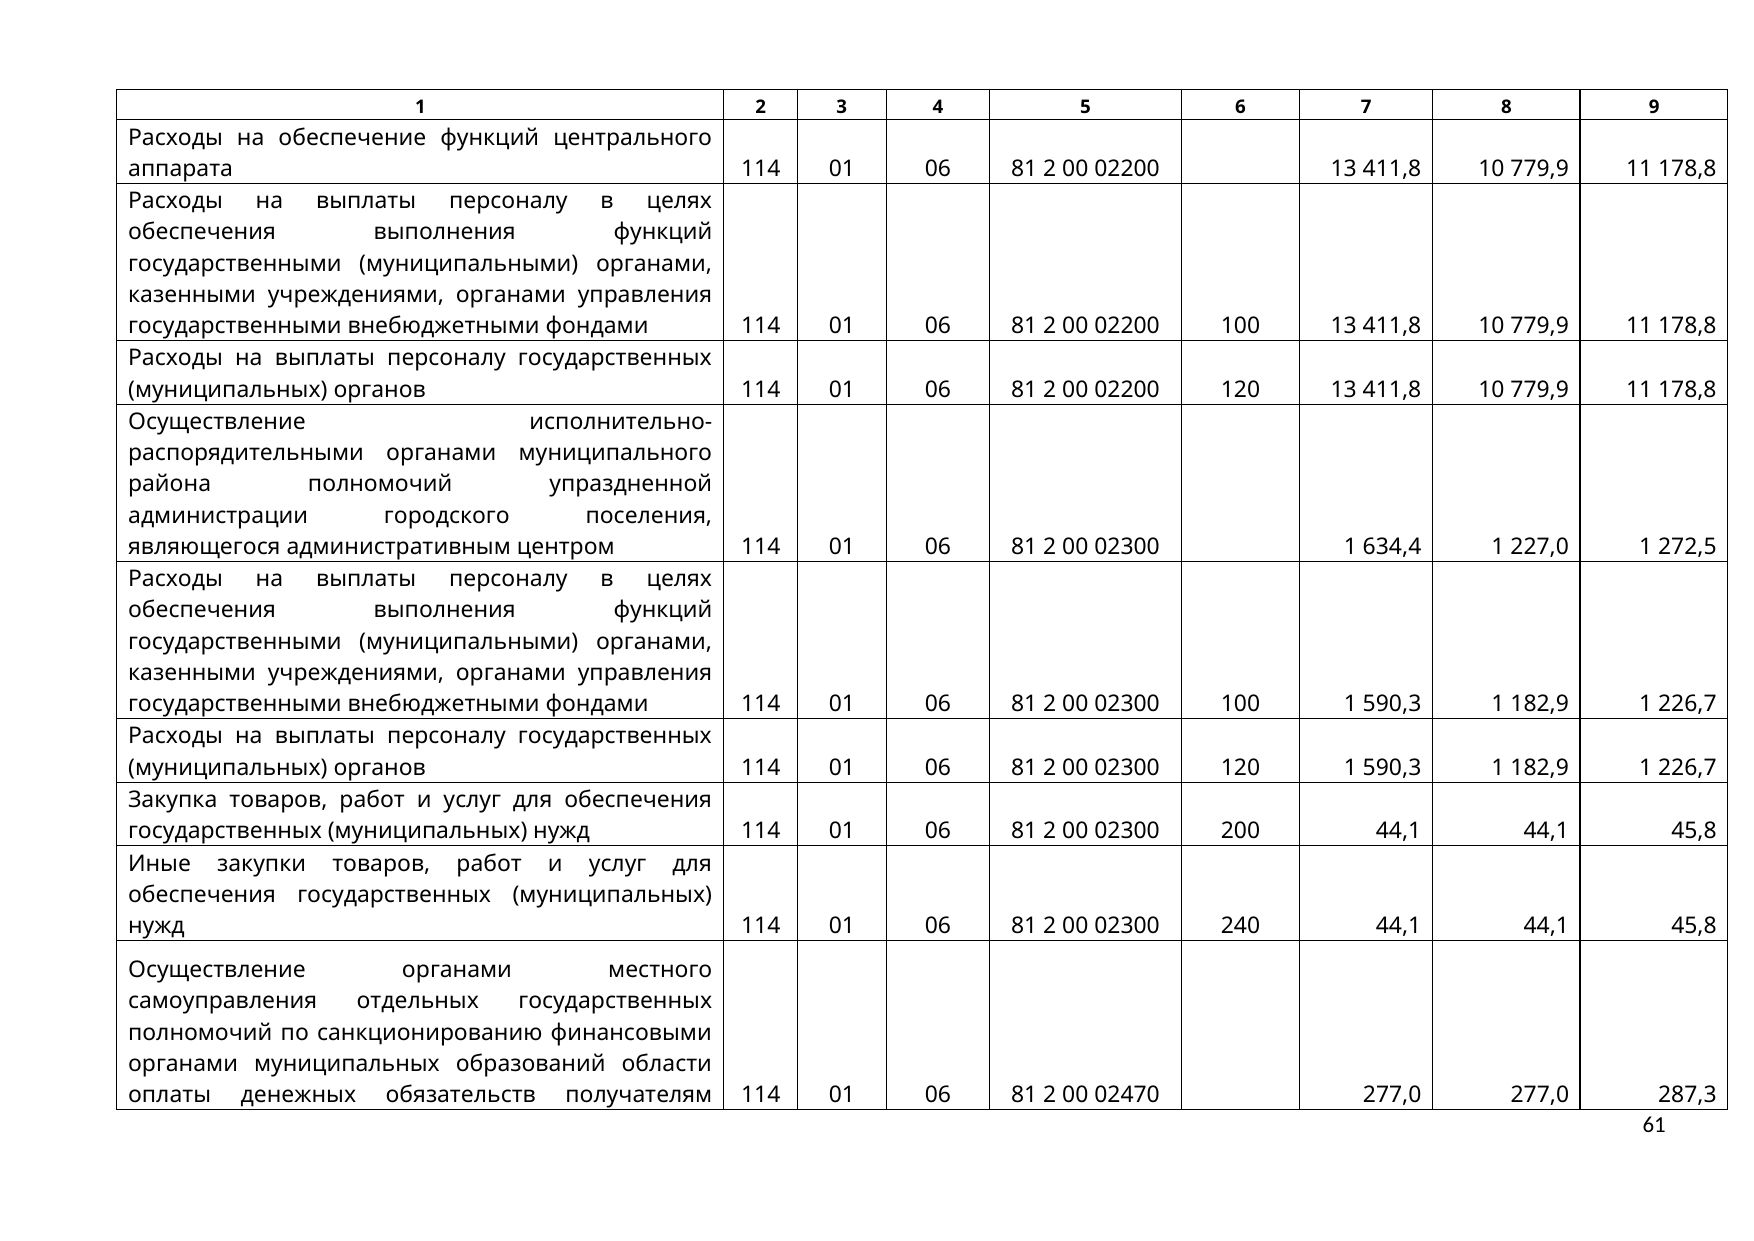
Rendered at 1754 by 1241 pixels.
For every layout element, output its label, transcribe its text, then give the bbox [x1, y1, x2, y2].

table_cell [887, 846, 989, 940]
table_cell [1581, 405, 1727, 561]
table_header 4 [887, 90, 989, 119]
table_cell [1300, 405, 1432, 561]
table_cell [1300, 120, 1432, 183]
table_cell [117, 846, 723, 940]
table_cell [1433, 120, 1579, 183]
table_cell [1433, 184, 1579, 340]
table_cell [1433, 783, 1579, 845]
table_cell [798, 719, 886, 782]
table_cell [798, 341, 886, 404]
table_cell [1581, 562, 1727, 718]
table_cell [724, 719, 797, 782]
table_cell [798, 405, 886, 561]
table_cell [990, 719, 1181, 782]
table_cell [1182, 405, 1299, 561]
table_header 9 [1581, 90, 1727, 119]
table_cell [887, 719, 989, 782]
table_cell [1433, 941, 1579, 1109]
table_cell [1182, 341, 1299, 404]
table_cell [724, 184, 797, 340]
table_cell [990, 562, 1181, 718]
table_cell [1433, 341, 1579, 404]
table_header 8 [1433, 90, 1579, 119]
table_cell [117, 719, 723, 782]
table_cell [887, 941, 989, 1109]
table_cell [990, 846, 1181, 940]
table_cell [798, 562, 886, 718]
table_header 1 [117, 90, 723, 119]
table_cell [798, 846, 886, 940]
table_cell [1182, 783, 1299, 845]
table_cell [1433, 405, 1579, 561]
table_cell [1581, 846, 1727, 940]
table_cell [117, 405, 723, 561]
table_header 5 [990, 90, 1181, 119]
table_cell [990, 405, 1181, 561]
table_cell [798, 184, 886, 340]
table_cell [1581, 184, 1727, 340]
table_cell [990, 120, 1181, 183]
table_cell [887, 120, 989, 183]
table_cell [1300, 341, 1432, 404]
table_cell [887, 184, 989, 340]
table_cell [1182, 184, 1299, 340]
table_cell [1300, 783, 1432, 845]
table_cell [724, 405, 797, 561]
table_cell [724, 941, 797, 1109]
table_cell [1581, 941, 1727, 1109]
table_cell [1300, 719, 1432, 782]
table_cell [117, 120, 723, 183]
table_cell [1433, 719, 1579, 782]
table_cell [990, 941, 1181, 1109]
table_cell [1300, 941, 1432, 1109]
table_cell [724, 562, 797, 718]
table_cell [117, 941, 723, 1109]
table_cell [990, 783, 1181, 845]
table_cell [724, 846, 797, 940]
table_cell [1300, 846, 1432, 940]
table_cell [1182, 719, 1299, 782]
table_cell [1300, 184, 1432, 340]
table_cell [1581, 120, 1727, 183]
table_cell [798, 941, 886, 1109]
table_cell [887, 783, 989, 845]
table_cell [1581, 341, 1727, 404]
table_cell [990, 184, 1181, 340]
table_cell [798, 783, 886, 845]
table_header 6 [1182, 90, 1299, 119]
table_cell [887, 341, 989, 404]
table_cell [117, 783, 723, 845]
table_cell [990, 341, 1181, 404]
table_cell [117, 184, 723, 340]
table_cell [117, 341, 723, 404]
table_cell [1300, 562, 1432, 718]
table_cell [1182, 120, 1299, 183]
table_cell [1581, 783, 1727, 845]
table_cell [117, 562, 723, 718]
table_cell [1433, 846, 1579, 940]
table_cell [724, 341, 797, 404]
table_header 2 [724, 90, 797, 119]
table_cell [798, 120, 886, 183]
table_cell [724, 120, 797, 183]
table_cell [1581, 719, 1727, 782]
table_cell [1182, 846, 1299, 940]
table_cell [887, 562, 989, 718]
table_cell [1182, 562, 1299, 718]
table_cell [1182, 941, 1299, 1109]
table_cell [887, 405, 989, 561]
table_header 3 [798, 90, 886, 119]
table_header 7 [1300, 90, 1432, 119]
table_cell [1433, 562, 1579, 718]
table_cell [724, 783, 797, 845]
